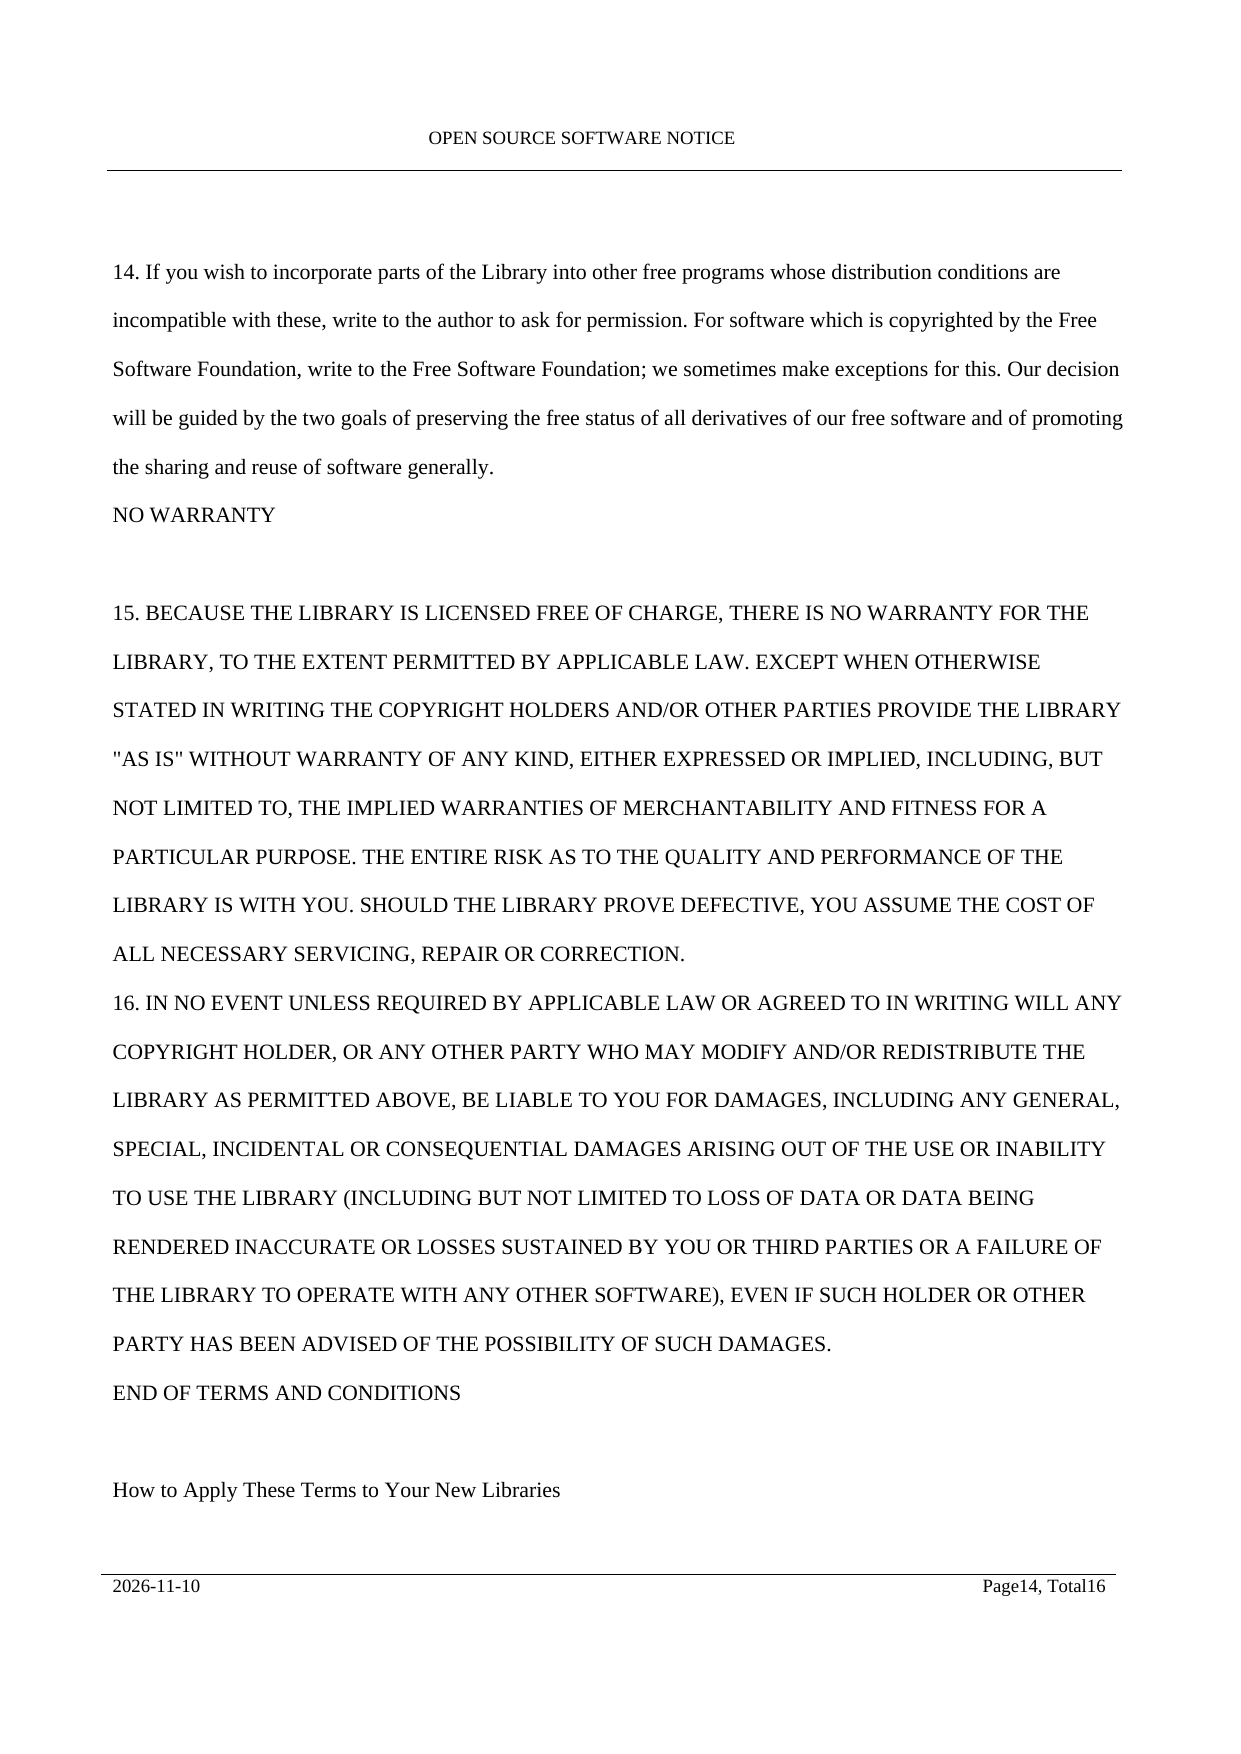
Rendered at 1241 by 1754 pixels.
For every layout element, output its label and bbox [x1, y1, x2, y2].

text [112, 206, 1128, 1506]
